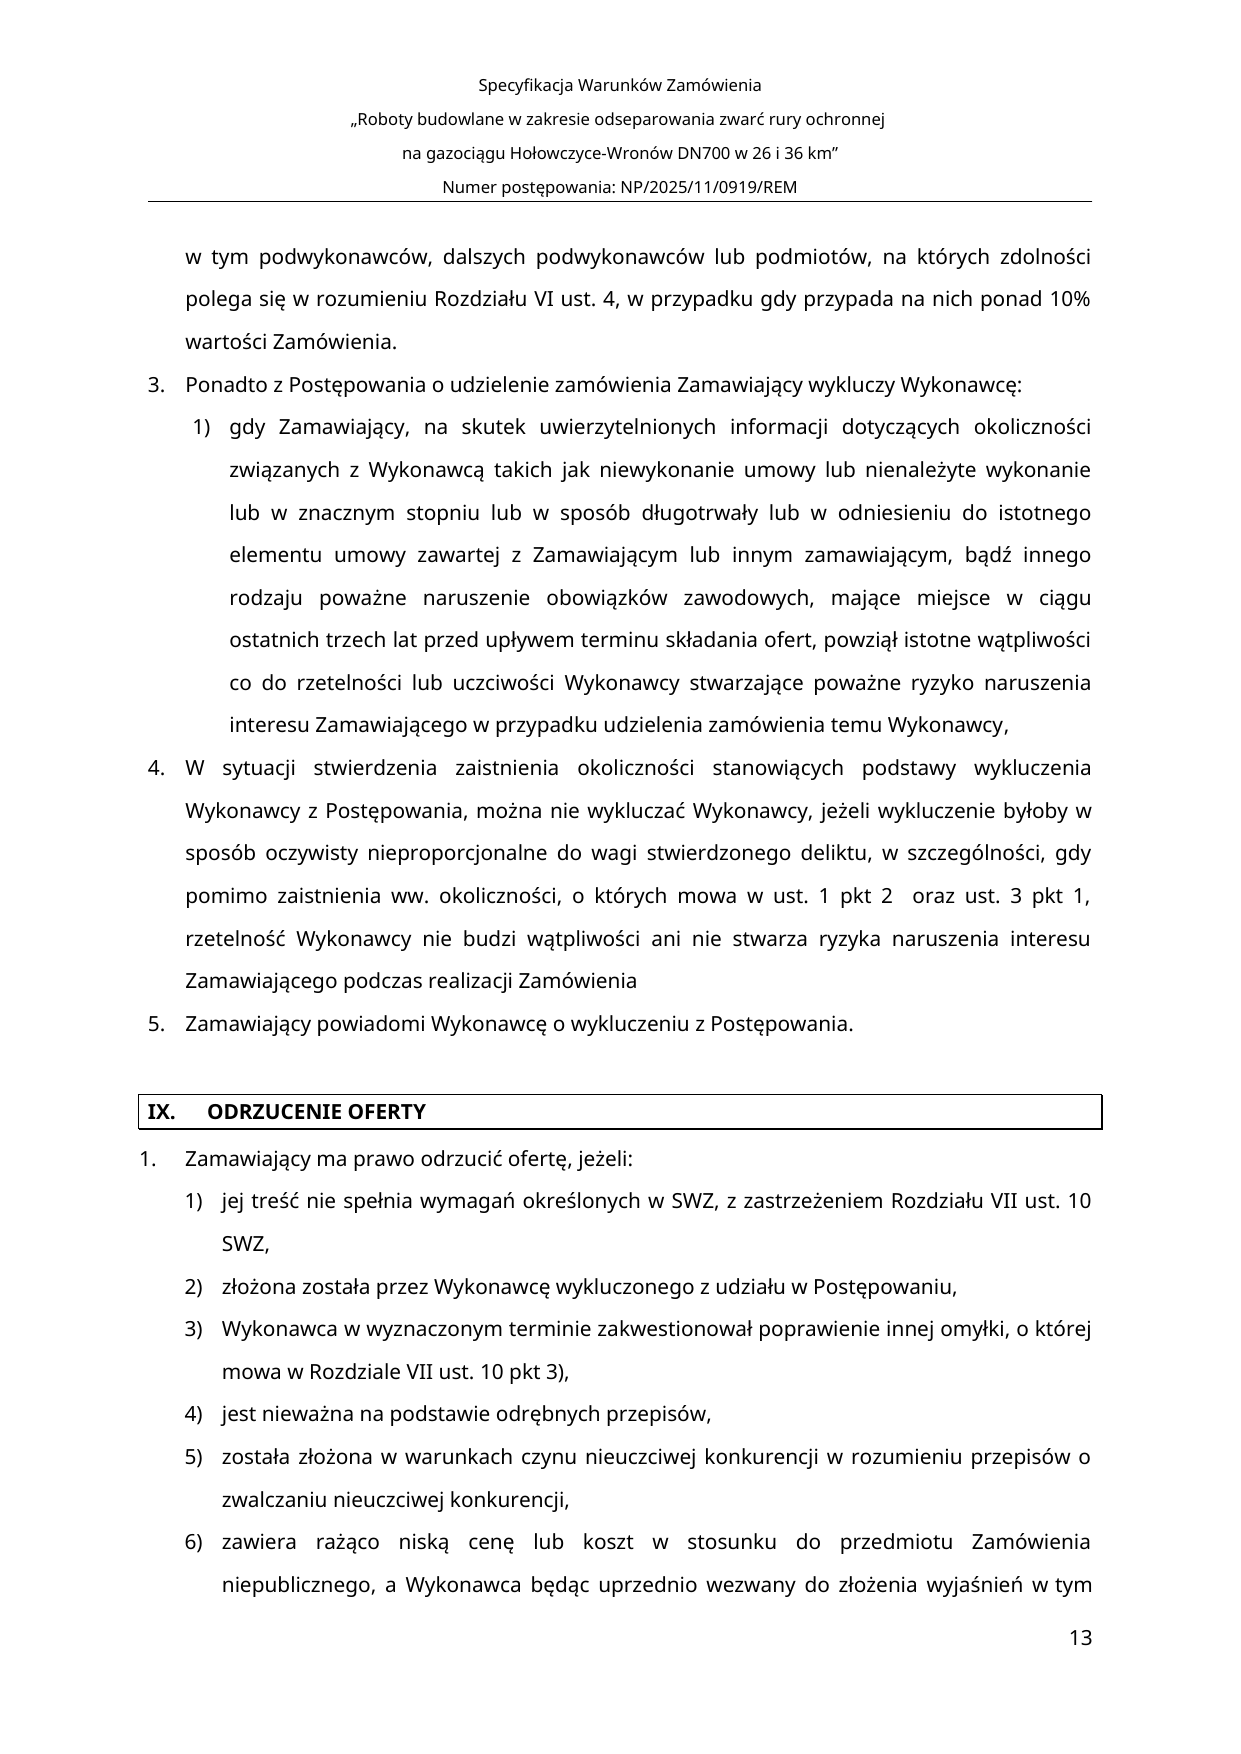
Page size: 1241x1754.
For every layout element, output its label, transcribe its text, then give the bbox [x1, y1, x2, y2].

text w tym podwykonawców, dalszych podwykonawców lub podmiotów, na których zdolności polega się w rozumieniu Rozdziału VI ust. 4, w przypadku gdy przypada na nich ponad 10% wartości Zamówienia. [185, 242, 1092, 356]
list Zamawiający powiadomi Wykonawcę o wykluczeniu z Postępowania. [148, 1009, 1092, 1037]
list złożona została przez Wykonawcę wykluczonego z udziału w Postępowaniu, [184, 1272, 1092, 1300]
list jest nieważna na podstawie odrębnych przepisów, [184, 1399, 1092, 1428]
list ODRZUCENIE OFERTY [139, 1095, 1101, 1128]
list gdy Zamawiający, na skutek uwierzytelnionych informacji dotyczących okoliczności związanych z Wykonawcą takich jak niewykonanie umowy lub nienależyte wykonanie lub w znacznym stopniu lub w sposób długotrwały lub w odniesieniu do istotnego elementu umowy zawartej z Zamawiającym lub innym zamawiającym, bądź innego rodzaju poważne naruszenie obowiązków zawodowych, mające miejsce w ciągu ostatnich trzech lat przed upływem terminu składania ofert, powziął istotne wątpliwości co do rzetelności lub uczciwości Wykonawcy stwarzające poważne ryzyko naruszenia interesu Zamawiającego w przypadku udzielenia zamówienia temu Wykonawcy, [192, 412, 1092, 739]
list została złożona w warunkach czynu nieuczciwej konkurencji w rozumieniu przepisów o zwalczaniu nieuczciwej konkurencji, [184, 1442, 1092, 1513]
list Wykonawca w wyznaczonym terminie zakwestionował poprawienie innej omyłki, o której mowa w Rozdziale VII ust. 10 pkt 3), [184, 1314, 1092, 1385]
list Zamawiający ma prawo odrzucić ofertę, jeżeli: [148, 1144, 1092, 1172]
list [184, 1527, 1092, 1598]
list Ponadto z Postępowania o udzielenie zamówienia Zamawiający wykluczy Wykonawcę: [148, 370, 1092, 398]
list jej treść nie spełnia wymagań określonych w SWZ, z zastrzeżeniem Rozdziału VII ust. 10 SWZ, [184, 1187, 1092, 1258]
list W sytuacji stwierdzenia zaistnienia okoliczności stanowiących podstawy wykluczenia Wykonawcy z Postępowania, można nie wykluczać Wykonawcy, jeżeli wykluczenie byłoby w sposób oczywisty nieproporcjonalne do wagi stwierdzonego deliktu, w szczególności, gdy pomimo zaistnienia ww. okoliczności, o których mowa w ust. 1 pkt 2 oraz ust. 3 pkt 1, rzetelność Wykonawcy nie budzi wątpliwości ani nie stwarza ryzyka naruszenia interesu Zamawiającego podczas realizacji Zamówienia [148, 753, 1092, 995]
